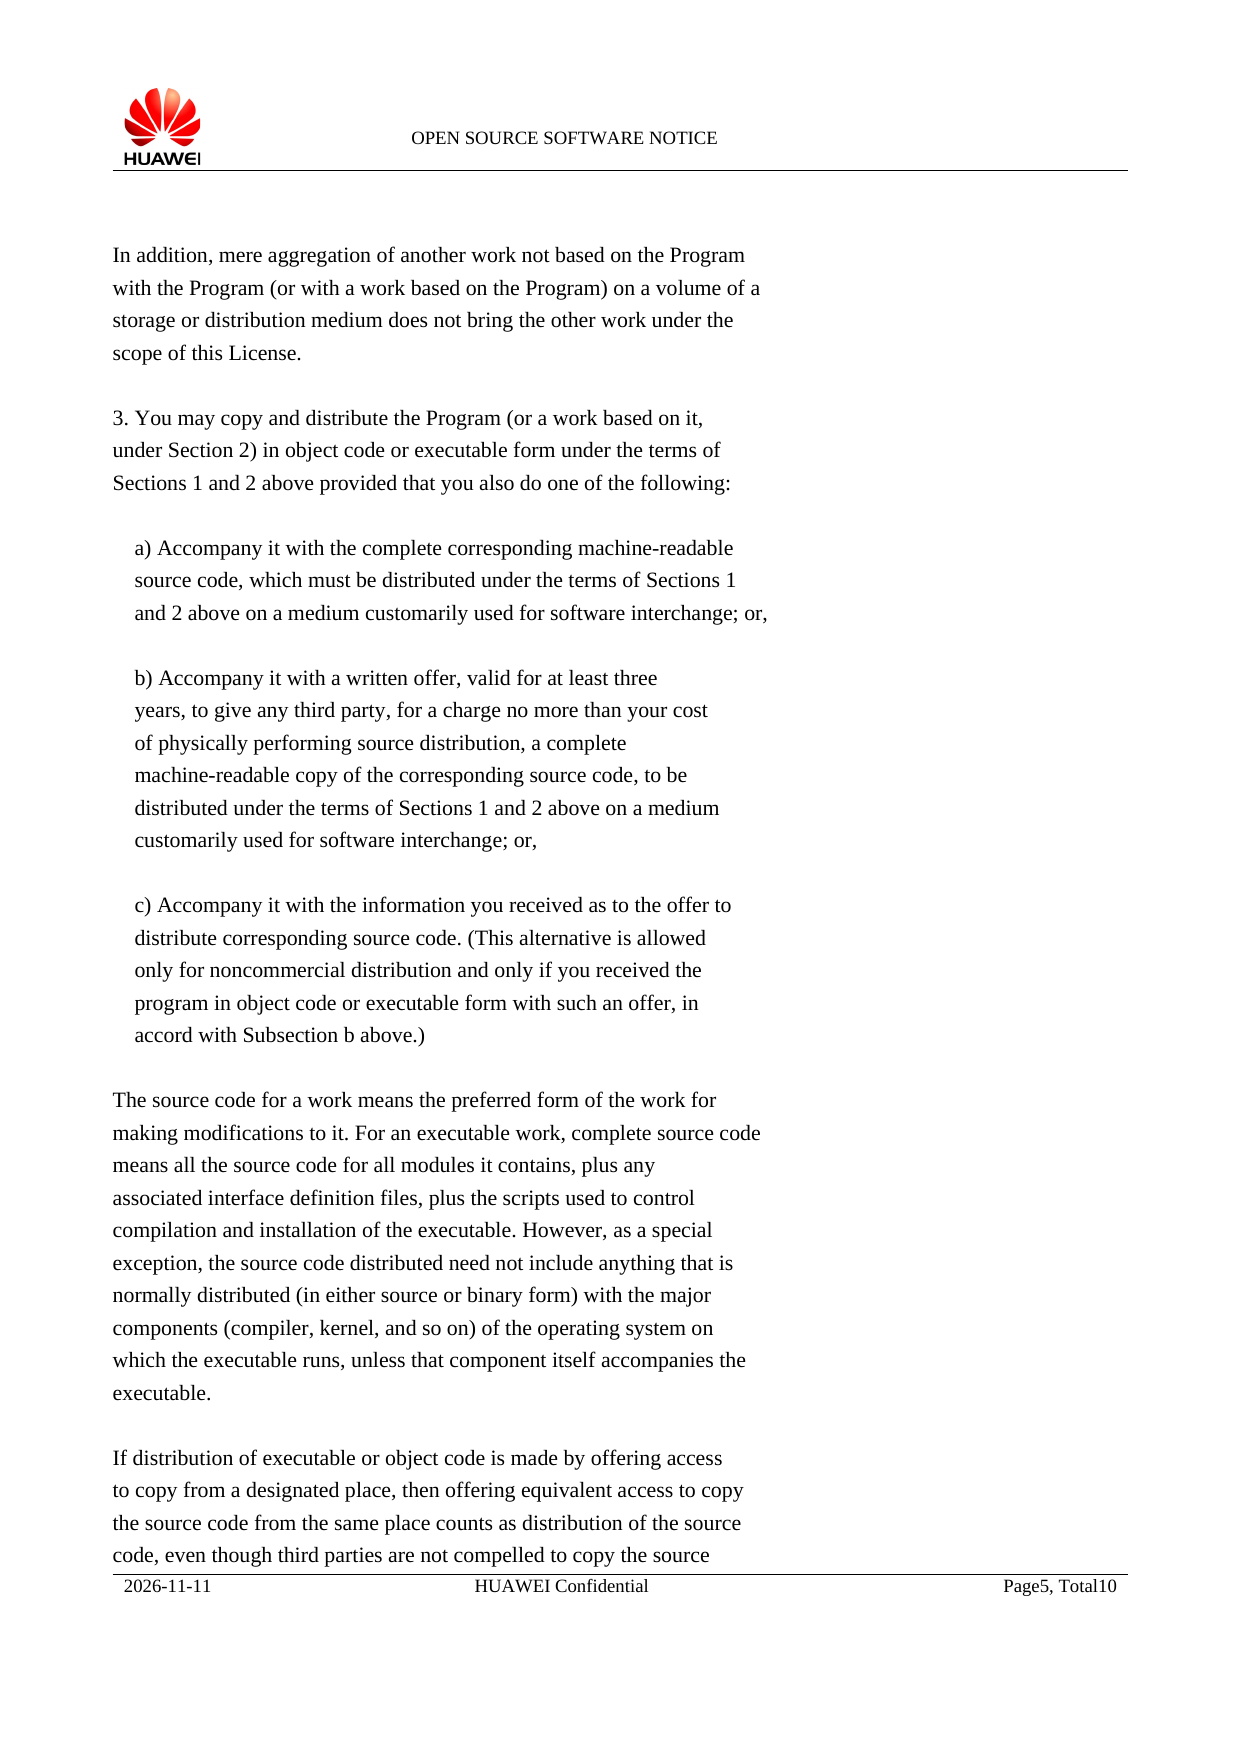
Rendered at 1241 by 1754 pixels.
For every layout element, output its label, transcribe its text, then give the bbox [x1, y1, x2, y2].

picture [124, 88, 201, 165]
